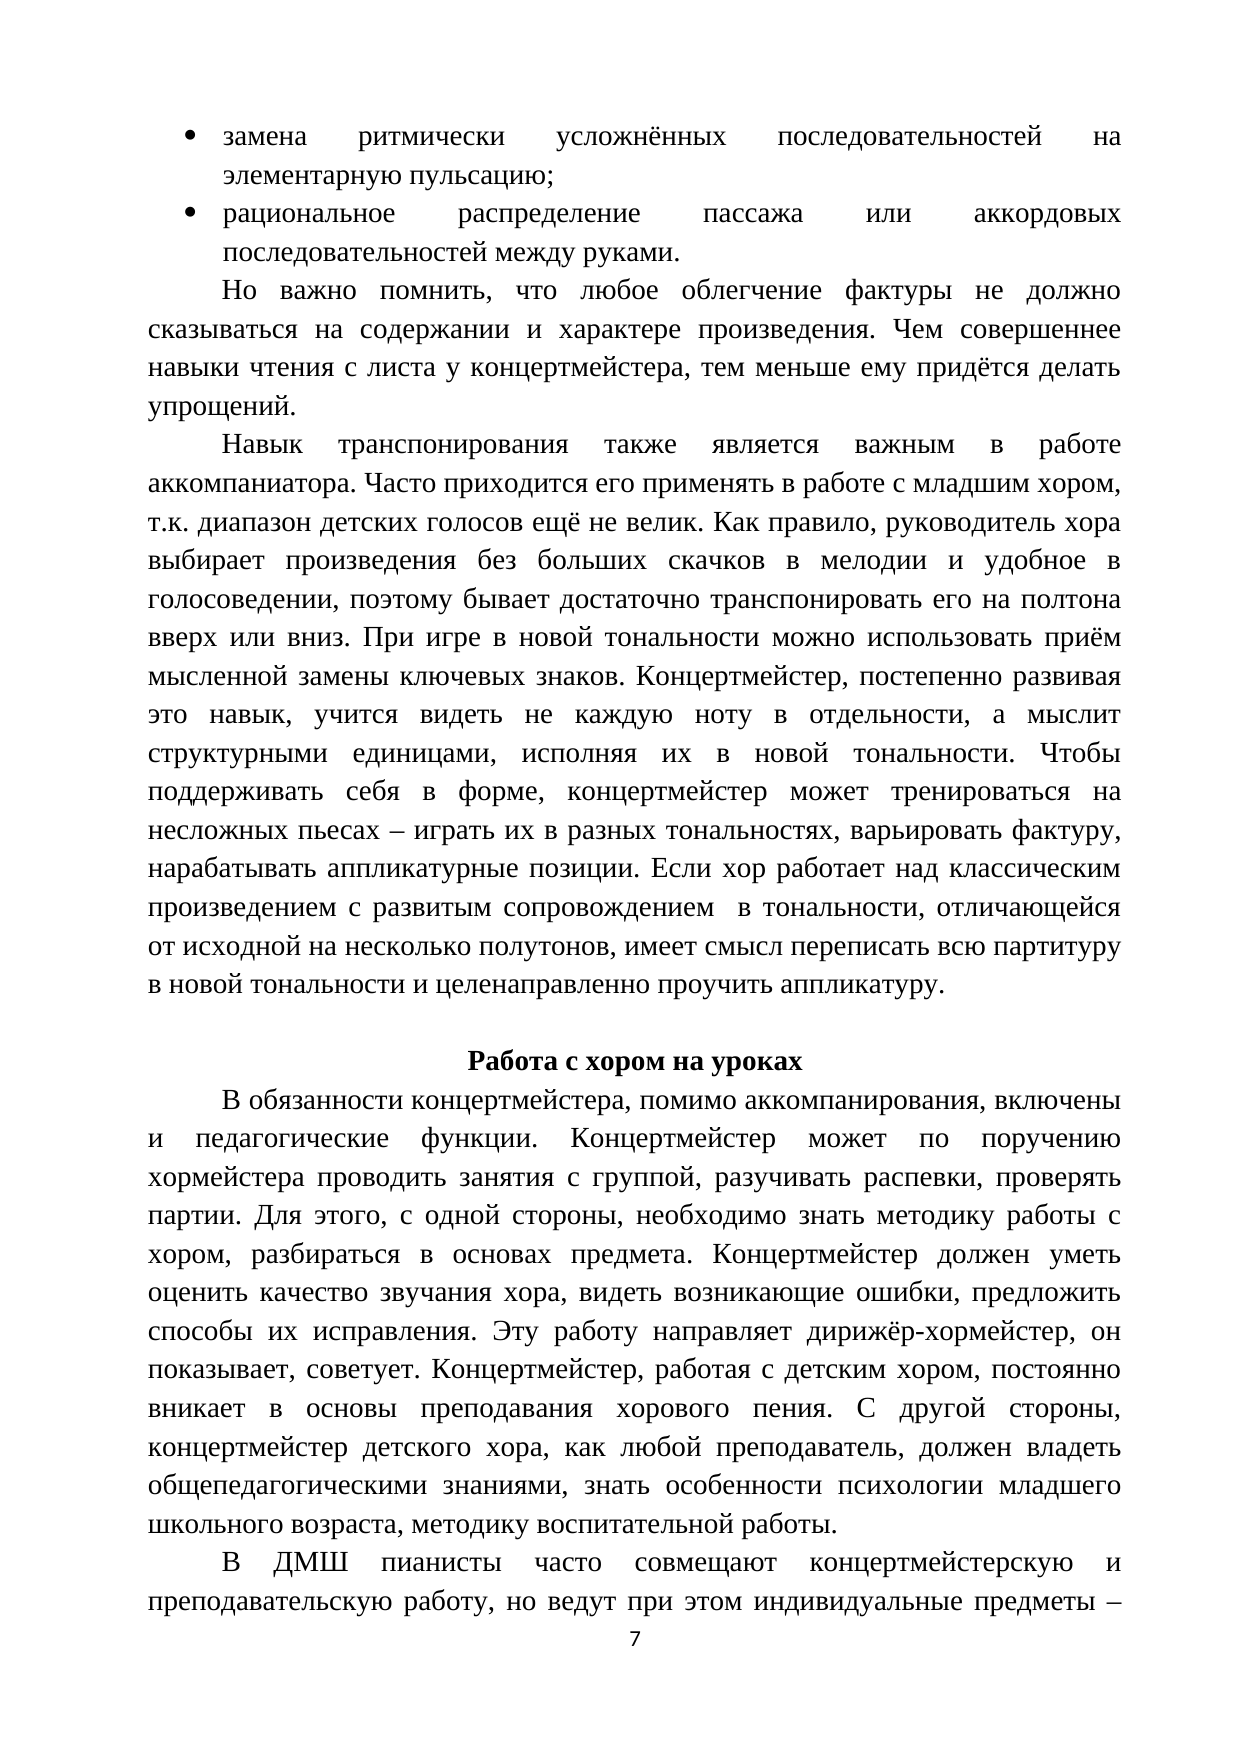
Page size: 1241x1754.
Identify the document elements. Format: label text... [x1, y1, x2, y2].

text Работа с хором на уроках [148, 1043, 1122, 1077]
text В обязанности концертмейстера, помимо аккомпанирования, включены и педагогические функции. Концертмейстер может по поручению хормейстера проводить занятия с группой, разучивать распевки, проверять партии. Для этого, с одной стороны, необходимо знать методику работы с хором, разбираться в основах предмета. Концертмейстер должен уметь оценить качество звучания хора, видеть возникающие ошибки, предложить способы их исправления. Эту работу направляет дирижёр-хормейстер, он показывает, советует. Концертмейстер, работая с детским хором, постоянно вникает в основы преподавания хорового пения. С другой стороны, концертмейстер детского хора, как любой преподаватель, должен владеть общепедагогическими знаниями, знать особенности психологии младшего школьного возраста, методику воспитательной работы. [148, 1082, 1122, 1539]
list рациональное распределение пассажа или аккордовых последовательностей между руками. [185, 195, 1122, 267]
text Навык транспонирования также является важным в работе аккомпаниатора. Часто приходится его применять в работе с младшим хором, т.к. диапазон детских голосов ещё не велик. Как правило, руководитель хора выбирает произведения без больших скачков в мелодии и удобное в голосоведении, поэтому бывает достаточно транспонировать его на полтона вверх или вниз. При игре в новой тональности можно использовать приём мысленной замены ключевых знаков. Концертмейстер, постепенно развивая это навык, учится видеть не каждую ноту в отдельности, а мыслит структурными единицами, исполняя их в новой тональности. Чтобы поддерживать себя в форме, концертмейстер может тренироваться на несложных пьесах – играть их в разных тональностях, варьировать фактуру, нарабатывать аппликатурные позиции. Если хор работает над классическим произведением с развитым сопровождением в тональности, отличающейся от исходной на несколько полутонов, имеет смысл переписать всю партитуру в новой тональности и целенаправленно проучить аппликатуру. [148, 427, 1122, 1000]
list замена ритмически усложнённых последовательностей на элементарную пульсацию; [185, 118, 1122, 190]
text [148, 1544, 1122, 1616]
text Но важно помнить, что любое облегчение фактуры не должно сказываться на содержании и характере произведения. Чем совершеннее навыки чтения с листа у концертмейстера, тем меньше ему придётся делать упрощений. [148, 272, 1122, 422]
